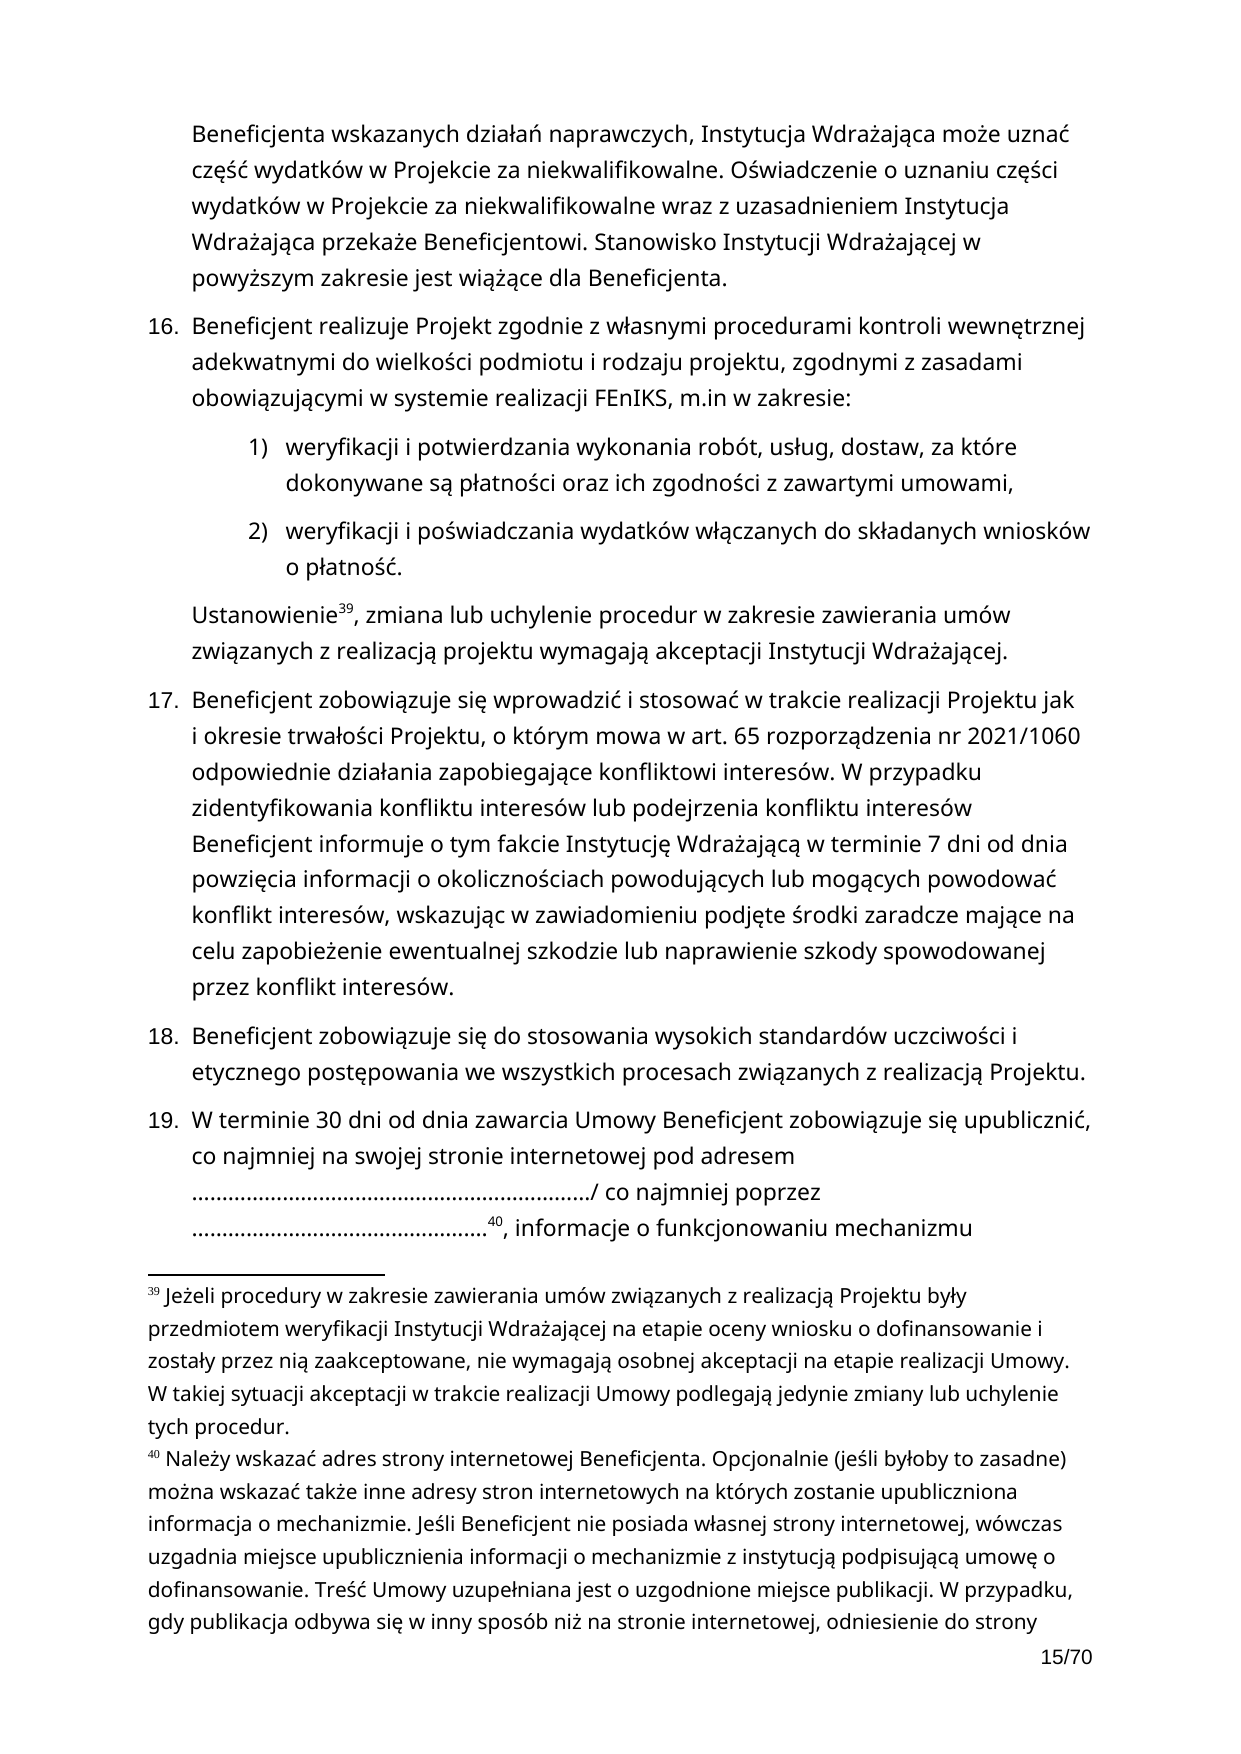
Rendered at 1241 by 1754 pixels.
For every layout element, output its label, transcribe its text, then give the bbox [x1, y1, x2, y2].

list weryfikacji i potwierdzania wykonania robót, usług, dostaw, za które dokonywane są płatności oraz ich zgodności z zawartymi umowami, [248, 431, 1092, 498]
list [148, 1104, 1092, 1243]
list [148, 118, 1092, 293]
list Beneficjent zobowiązuje się do stosowania wysokich standardów uczciwości i etycznego postępowania we wszystkich procesach związanych z realizacją Projektu. [148, 1020, 1092, 1087]
list Beneficjent realizuje Projekt zgodnie z własnymi procedurami kontroli wewnętrznej adekwatnymi do wielkości podmiotu i rodzaju projektu, zgodnymi z zasadami obowiązującymi w systemie realizacji FEnIKS, m.in w zakresie: [148, 310, 1092, 413]
list weryfikacji i poświadczania wydatków włączanych do składanych wniosków o płatność. [248, 515, 1092, 582]
list Beneficjent zobowiązuje się wprowadzić i stosować w trakcie realizacji Projektu jak i okresie trwałości Projektu, o którym mowa w art. 65 rozporządzenia nr 2021/1060 odpowiednie działania zapobiegające konfliktowi interesów. W przypadku zidentyfikowania konfliktu interesów lub podejrzenia konfliktu interesów Beneficjent informuje o tym fakcie Instytucję Wdrażającą w terminie 7 dni od dnia powzięcia informacji o okolicznościach powodujących lub mogących powodować konflikt interesów, wskazując w zawiadomieniu podjęte środki zaradcze mające na celu zapobieżenie ewentualnej szkodzie lub naprawienie szkody spowodowanej przez konflikt interesów. [148, 684, 1092, 1002]
text Ustanowienie, zmiana lub uchylenie procedur w zakresie zawierania umów związanych z realizacją projektu wymagają akceptacji Instytucji Wdrażającej. [191, 599, 1092, 667]
